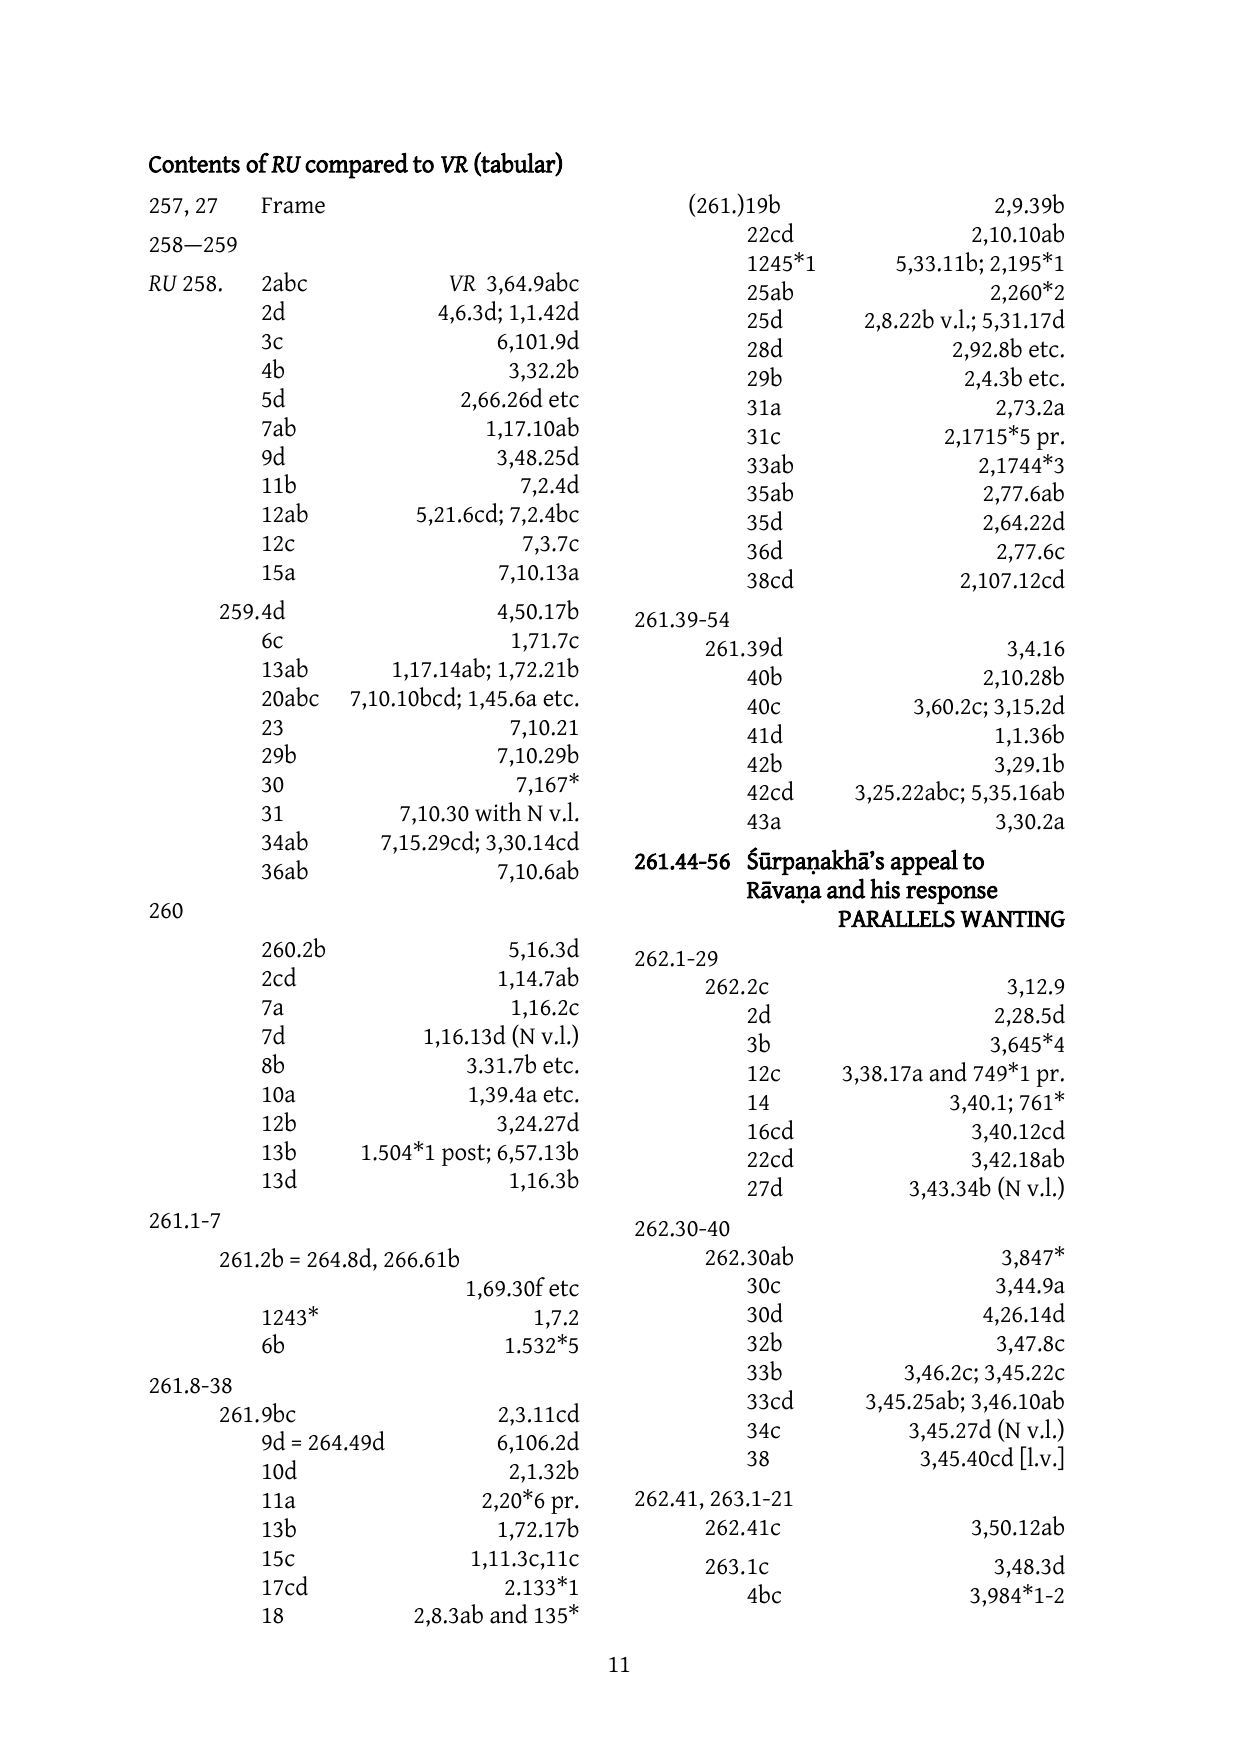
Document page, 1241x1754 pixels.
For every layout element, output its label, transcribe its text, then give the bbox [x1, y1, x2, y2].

text 260 [148, 897, 602, 926]
text 262.1-29 262. 2c 3,12.9 2d 2,28.5d 3b 3,645*4 12c 3,38.17a and 749*1 pr. 14 3,40.1; 761* 16cd 3,40.12cd 22cd 3,42.18ab 27d 3,43.34b (N v.l.) [634, 944, 1087, 1204]
text 260.2b 5,16.3d 2cd 1,14.7ab 7a 1,16.2c 7d 1,16.13d (N v.l.) 8b 3.31.7b etc. 10a 1,39.4a etc. 12b 3,24.27d 13b 1.504*1 post; 6,57.13b 13d 1,16.3b [148, 936, 602, 1196]
text 259. 4d 4,50.17b 6c 1,71.7c 13ab 1,17.14ab; 1,72.21b 20abc 7,10.10bcd; 1,45.6a etc. 23 7,10.21 29b 7,10.29b 30 7,167* 31 7,10.30 with N v.l. 34ab 7,15.29cd; 3,30.14cd 36ab 7,10.6ab [148, 598, 602, 886]
text 263. 1c 3,48.3d 4bc 3,984*1-2 (261.)4f 6,55.70d 8ab 3,52.1cd 1260*4 pr. 3,52.11c 11ab 3,55.14cd 13c 3,56.9 15cd 3,63.9a+c [634, 1552, 1087, 1610]
text 261.2b = 264.8d, 266.61b 1,69.30f etc 1243* 1,7.2 6b 1.532*5 [148, 1245, 602, 1361]
text 262.41, 263.1-21 262. 41c 3,50.12ab [634, 1484, 1087, 1542]
text 261.39-54 261. 39d 3,4.16 40b 2,10.28b 40c 3,60.2c; 3,15.2d 41d 1,1.36b 42b 3,29.1b 42cd 3,25.22abc; 5,35.16ab 43a 3,30.2a [634, 606, 1087, 837]
text 257, 27 Frame [148, 191, 602, 220]
text 262.30-40 262. 30ab 3,847* 30c 3,44.9a 30d 4,26.14d 32b 3,47.8c 33b 3,46.2c; 3,45.22c 33cd 3,45.25ab; 3,46.10ab 34c 3,45.27d (N v.l.) 38 3,45.40cd [l.v.] [634, 1214, 1087, 1474]
text RU 258. 2abc VR 3,64.9abc 2d 4,6.3d; 1,1.42d 3c 6,101.9d 4b 3,32.2b 5d 2,66.26d etc 7ab 1,17.10ab 9d 3,48.25d 11b 7,2.4d 12ab 5,21.6cd; 7,2.4bc 12c 7,3.7c 15a 7,10.13a [148, 270, 602, 587]
text 261.44-56 Śūrpaṇakhā’s appeal to Rāvaṇa and his response PARALLELS WANTING [634, 847, 1087, 933]
text 261.8-38 261. 9bc 2,3.11cd 9d = 264.49d 6,106.2d 10d 2,1.32b 11a 2,20*6 pr. 13b 1,72.17b 15c 1,11.3c,11c 17cd 2.133*1 18 2,8.3ab and 135* (261.)19b 2,9.39b 22cd 2,10.10ab 1245*1 5,33.11b; 2,195*1 25ab 2,260*2 25d 2,8.22b v.l.; 5,31.17d 28d 2,92.8b etc. 29b 2,4.3b etc. 31a 2,73.2a 31c 2,1715*5 pr. 33ab 2,1744*3 35ab 2,77.6ab 35d 2,64.22d 36d 2,77.6c 38cd 2,107.12cd [634, 191, 1087, 595]
text 261.8-38 261. 9bc 2,3.11cd 9d = 264.49d 6,106.2d 10d 2,1.32b 11a 2,20*6 pr. 13b 1,72.17b 15c 1,11.3c,11c 17cd 2.133*1 18 2,8.3ab and 135* (261.)19b 2,9.39b 22cd 2,10.10ab 1245*1 5,33.11b; 2,195*1 25ab 2,260*2 25d 2,8.22b v.l.; 5,31.17d 28d 2,92.8b etc. 29b 2,4.3b etc. 31a 2,73.2a 31c 2,1715*5 pr. 33ab 2,1744*3 35ab 2,77.6ab 35d 2,64.22d 36d 2,77.6c 38cd 2,107.12cd [148, 1371, 602, 1631]
text 258—259 [148, 231, 602, 259]
text 261.1-7 [148, 1206, 602, 1235]
text Contents of RU compared to VR (tabular) [148, 150, 1088, 179]
